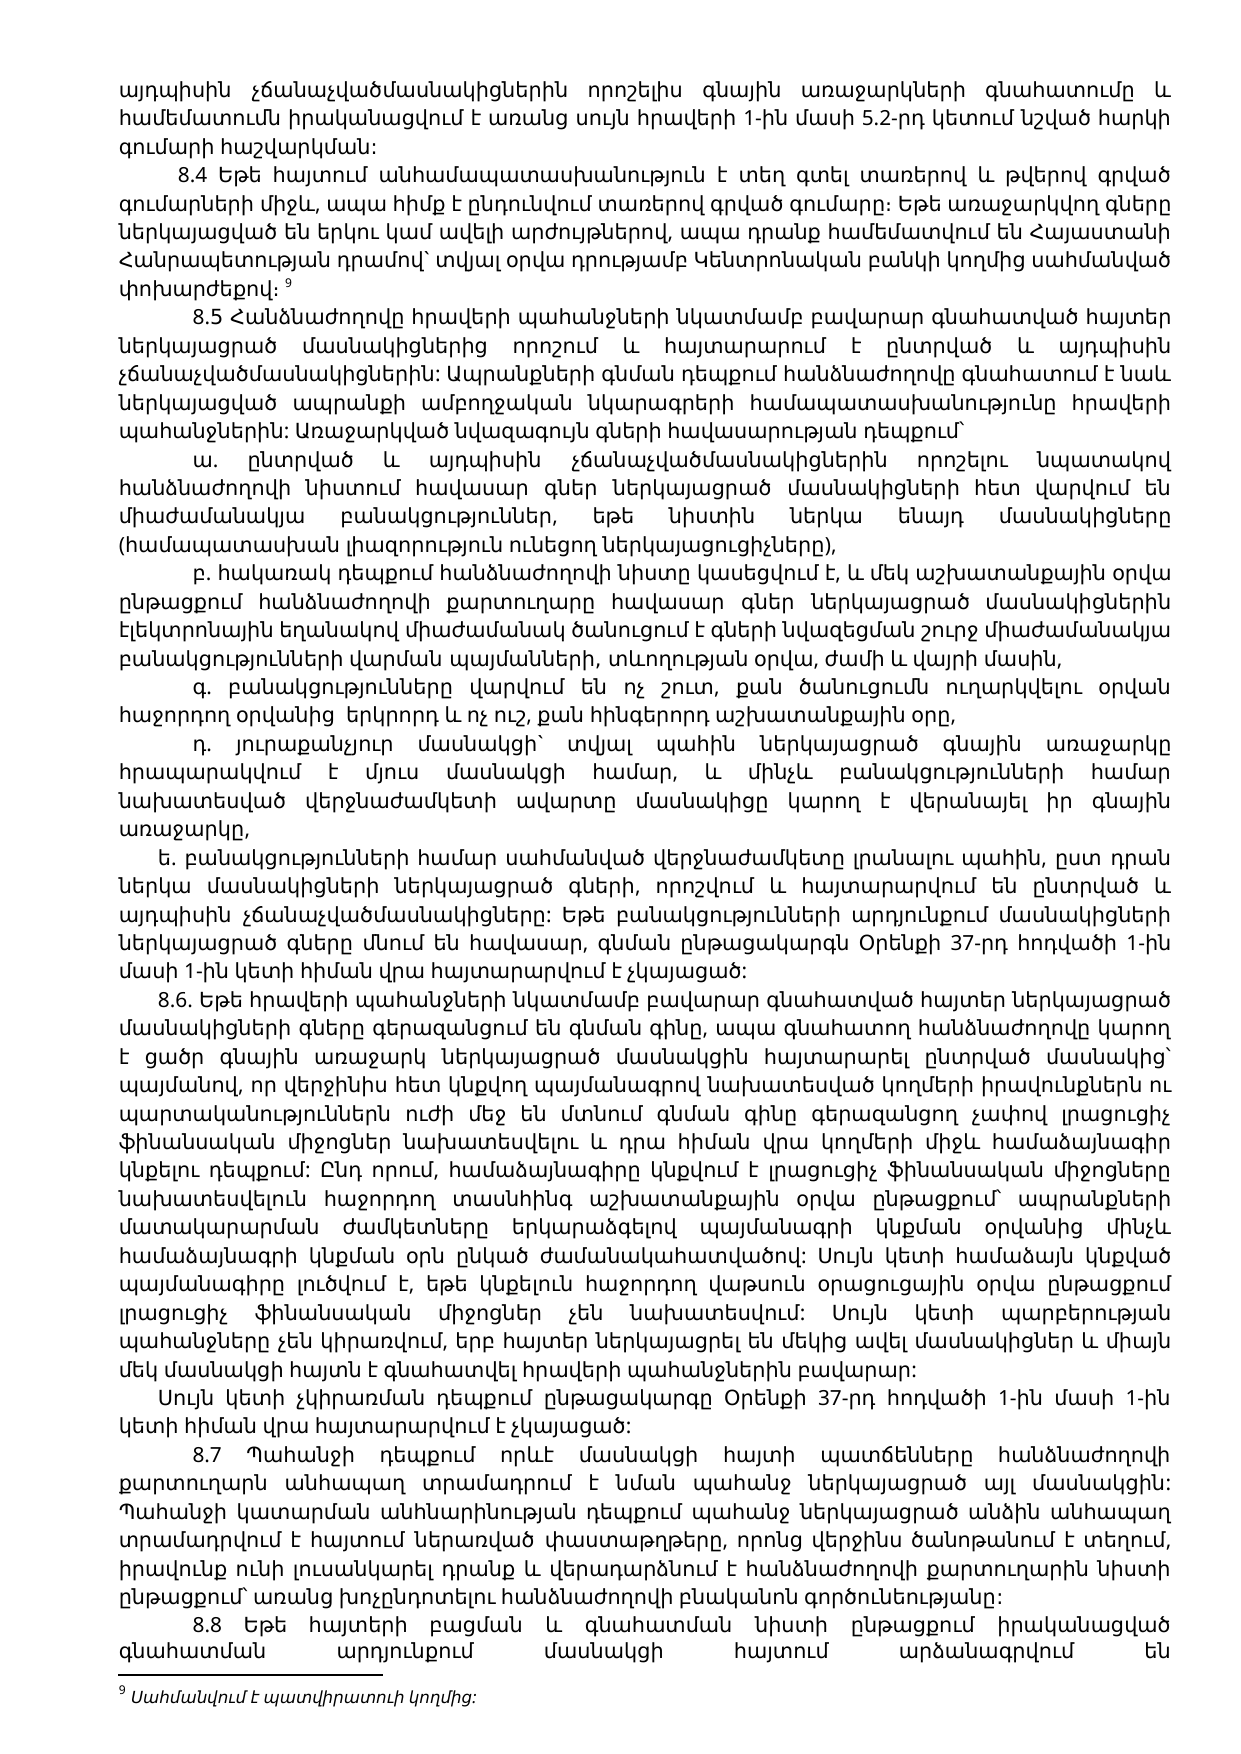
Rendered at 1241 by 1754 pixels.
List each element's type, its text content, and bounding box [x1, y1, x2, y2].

text 8.4 Եթե հայտում անհամապատասխանություն է տեղ գտել տառերով և թվերով գրված գումարների միջև, ապա հիմք է ընդունվում տառերով գրված գումարը։ Եթե առաջարկվող գները ներկայացված են երկու կամ ավելի արժույթներով, ապա դրանք համեմատվում են Հայաստանի Հանրապետության դրամով` տվյալ օրվա դրությամբ Կենտրոնական բանկի կողմից սահմանված փոխարժեքով։ [118, 160, 1171, 302]
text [118, 1611, 1171, 1663]
text Սույն կետի չկիրառման դեպքում ընթացակարգը Օրենքի 37-րդ հոդվածի 1-ին մասի 1-ին կետի հիման վրա հայտարարվում է չկայացած: [118, 1383, 1171, 1440]
text ե. բանակցությունների համար սահմանված վերջնաժամկետը լրանալու պահին, ըստ դրան ներկա մասնակիցների ներկայացրած գների, որոշվում և հայտարարվում են ընտրված և այդպիսին չճանաչվածմասնակիցները: Եթե բանակցությունների արդյունքում մասնակիցների ներկայացրած գները մնում են հավասար, գնման ընթացակարգն Օրենքի 37-րդ հոդվածի 1-ին մասի 1-ին կետի հիման վրա հայտարարվում է չկայացած: [118, 843, 1171, 985]
text ա. ընտրված և այդպիսին չճանաչվածմասնակիցներին որոշելու նպատակով հանձնաժողովի նիստում հավասար գներ ներկայացրած մասնակիցների հետ վարվում են միաժամանակյա բանակցություններ, եթե նիստին ներկա ենայդ մասնակիցները (համապատասխան լիազորություն ունեցող ներկայացուցիչները), [118, 445, 1171, 558]
text 8.6. Եթե հրավերի պահանջների նկատմամբ բավարար գնահատված հայտեր ներկայացրած մասնակիցների գները գերազանցում են գնման գինը, ապա գնահատող հանձնաժողովը կարող է ցածր գնային առաջարկ ներկայացրած մասնակցին հայտարարել ընտրված մասնակից՝ պայմանով, որ վերջինիս հետ կնքվող պայմանագրով նախատեսված կողմերի իրավունքներն ու պարտականություններն ուժի մեջ են մտնում գնման գինը գերազանցող չափով լրացուցիչ ֆինանսական միջոցներ նախատեսվելու և դրա հիման վրա կողմերի միջև համաձայնագիր կնքելու դեպքում: Ընդ որում, համաձայնագիրը կնքվում է լրացուցիչ ֆինանսական միջոցները նախատեսվելուն հաջորդող տասնհինգ աշխատանքային օրվա ընթացքում՝ ապրանքների մատակարարման ժամկետները երկարաձգելով պայմանագրի կնքման օրվանից մինչև համաձայնագրի կնքման օրն ընկած ժամանակահատվածով: Սույն կետի համաձայն կնքված պայմանագիրը լուծվում է, եթե կնքելուն հաջորդող վաթսուն օրացուցային օրվա ընթացքում լրացուցիչ ֆինանսական միջոցներ չեն նախատեսվում: Սույն կետի պարբերության պահանջները չեն կիրառվում, երբ հայտեր ներկայացրել են մեկից ավել մասնակիցներ և միայն մեկ մասնակցի հայտն է գնահատվել հրավերի պահանջներին բավարար: [118, 985, 1171, 1383]
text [118, 75, 1171, 160]
text բ. հակառակ դեպքում հանձնաժողովի նիստը կասեցվում է, և մեկ աշխատանքային օրվա ընթացքում հանձնաժողովի քարտուղարը հավասար գներ ներկայացրած մասնակիցներին էլեկտրոնային եղանակով միաժամանակ ծանուցում է գների նվազեցման շուրջ միաժամանակյա բանակցությունների վարման պայմանների, տևողության օրվա, ժամի և վայրի մասին, [118, 558, 1171, 672]
text դ. յուրաքանչյուր մասնակցի` տվյալ պահին ներկայացրած գնային առաջարկը հրապարակվում է մյուս մասնակցի համար, և մինչև բանակցությունների համար նախատեսված վերջնաժամկետի ավարտը մասնակիցը կարող է վերանայել իր գնային առաջարկը, [118, 729, 1171, 843]
text 8.5 Հանձնաժողովը հրավերի պահանջների նկատմամբ բավարար գնահատված հայտեր ներկայացրած մասնակիցներից որոշում և հայտարարում է ընտրված և այդպիսին չճանաչվածմասնակիցներին: Ապրանքների գնման դեպքում հանձնաժողովը գնահատում է նաև ներկայացված ապրանքի ամբողջական նկարագրերի համապատասխանությունը հրավերի պահանջներին: Առաջարկված նվազագույն գների հավասարության դեպքում՝ [118, 302, 1171, 445]
text 8.7 Պահանջի դեպքում որևէ մասնակցի հայտի պատճենները հանձնաժողովի քարտուղարն անհապաղ տրամադրում է նման պահանջ ներկայացրած այլ մասնակցին: Պահանջի կատարման անհնարինության դեպքում պահանջ ներկայացրած անձին անհապաղ տրամադրվում է հայտում ներառված փաստաթղթերը, որոնց վերջինս ծանոթանում է տեղում, իրավունք ունի լուսանկարել դրանք և վերադարձնում է հանձնաժողովի քարտուղարին նիստի ընթացքում՝ առանց խոչընդոտելու հանձնաժողովի բնականոն գործունեությանը: [118, 1440, 1171, 1611]
text գ. բանակցությունները վարվում են ոչ շուտ, քան ծանուցումն ուղարկվելու օրվան հաջորդող օրվանից երկրորդ և ոչ ուշ, քան հինգերորդ աշխատանքային օրը, [118, 672, 1171, 729]
